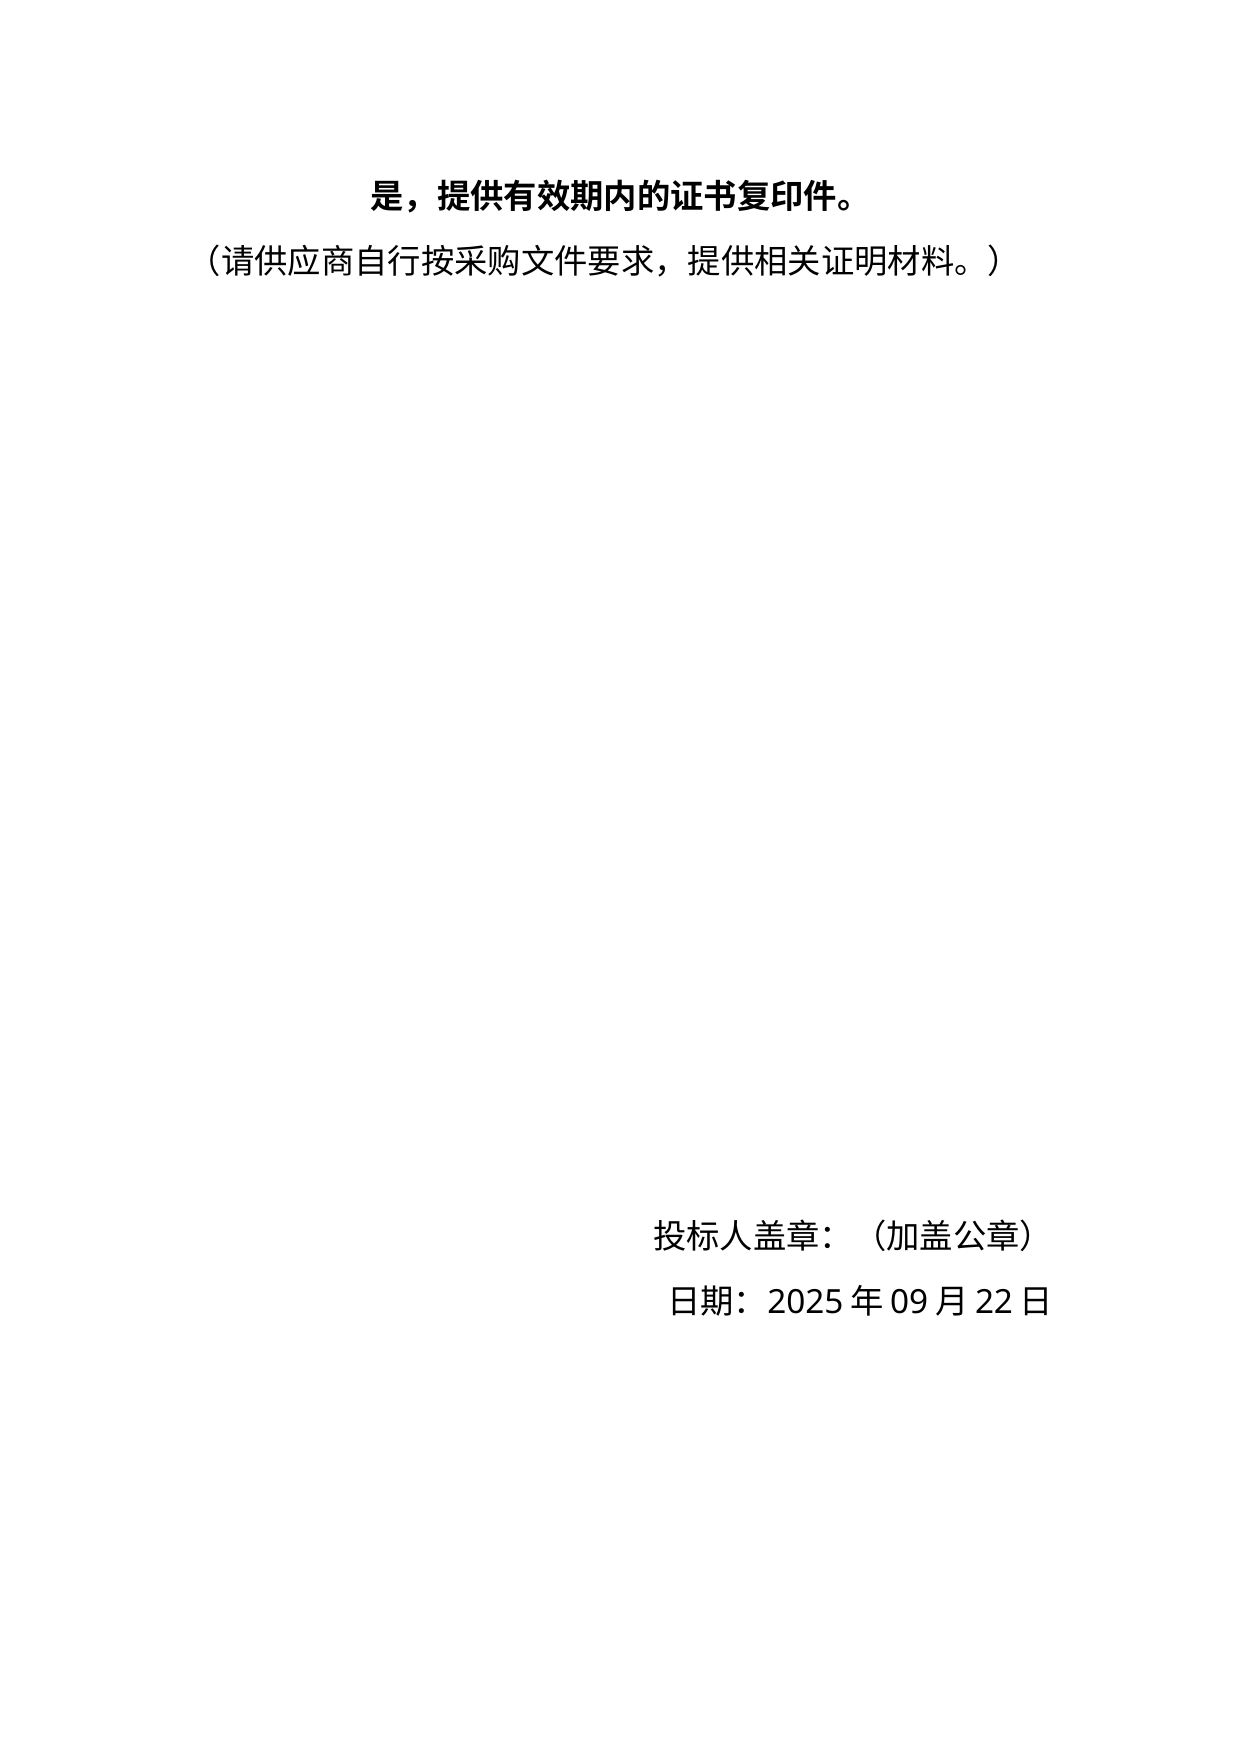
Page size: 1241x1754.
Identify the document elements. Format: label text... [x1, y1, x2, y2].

subtitle 投标人盖章：（加盖公章） [187, 1202, 1053, 1267]
subtitle 日期：2025年09月22日 [187, 1267, 1053, 1332]
text 是，提供有效期内的证书复印件。 [187, 162, 1053, 227]
text （请供应商自行按采购文件要求，提供相关证明材料。） [187, 227, 1053, 292]
